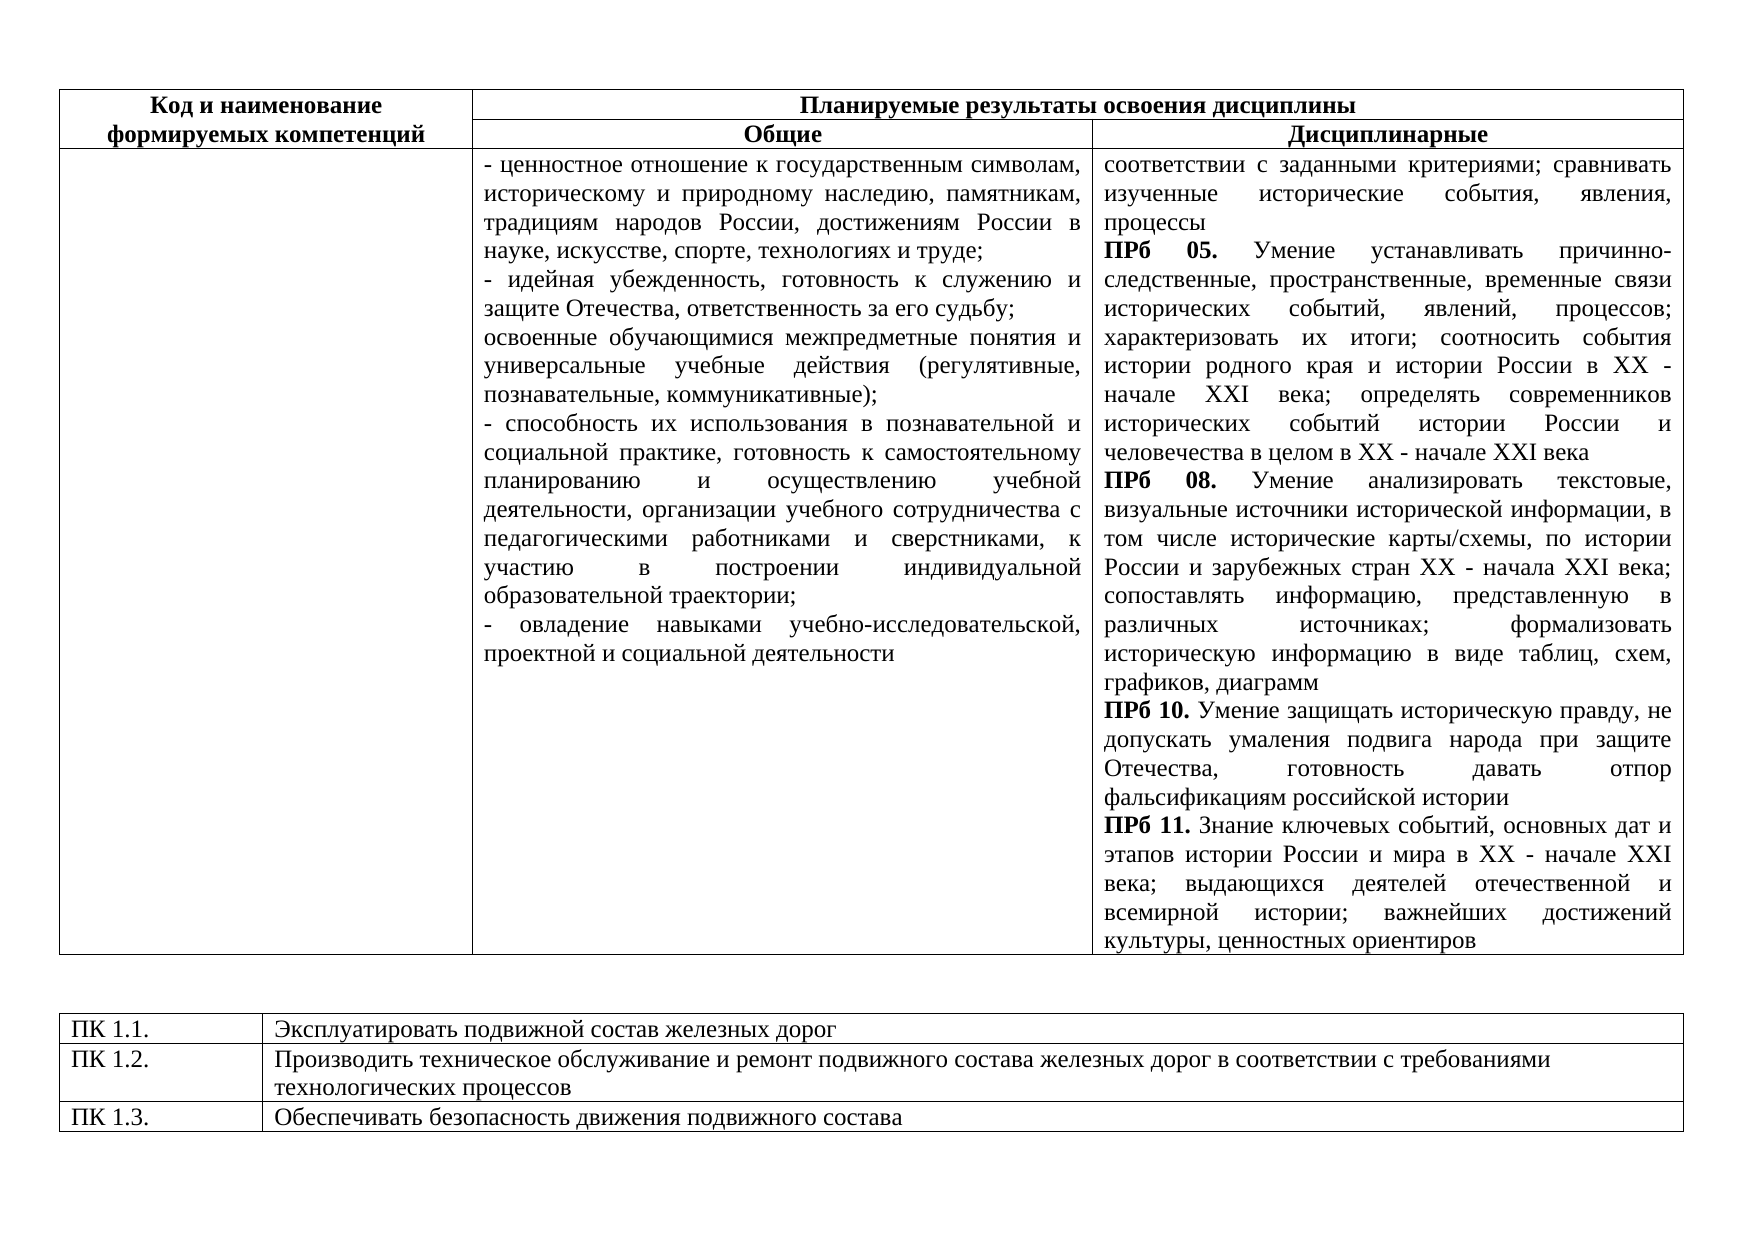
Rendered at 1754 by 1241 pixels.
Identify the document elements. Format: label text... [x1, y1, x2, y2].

table_cell Производить техническое обслуживание и ремонт подвижного состава железных дорог в соответствии с требованиями технологических процессов [263, 1044, 1683, 1101]
table_header Эксплуатировать подвижной состав железных дорог [263, 1014, 1683, 1043]
table_cell ПК 1.2. [60, 1044, 262, 1101]
table_cell Дисциплинарные [1093, 120, 1683, 148]
table_cell Обеспечивать безопасность движения подвижного состава [263, 1102, 1683, 1131]
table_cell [60, 149, 472, 954]
table_header Планируемые результаты освоения дисциплины [473, 90, 1683, 118]
table_header Код и наименование формируемых компетенций [60, 90, 472, 148]
table_cell Общие [473, 120, 1092, 148]
table_header ПК 1.1. [60, 1014, 262, 1043]
table_cell ПК 1.3. [60, 1102, 262, 1131]
